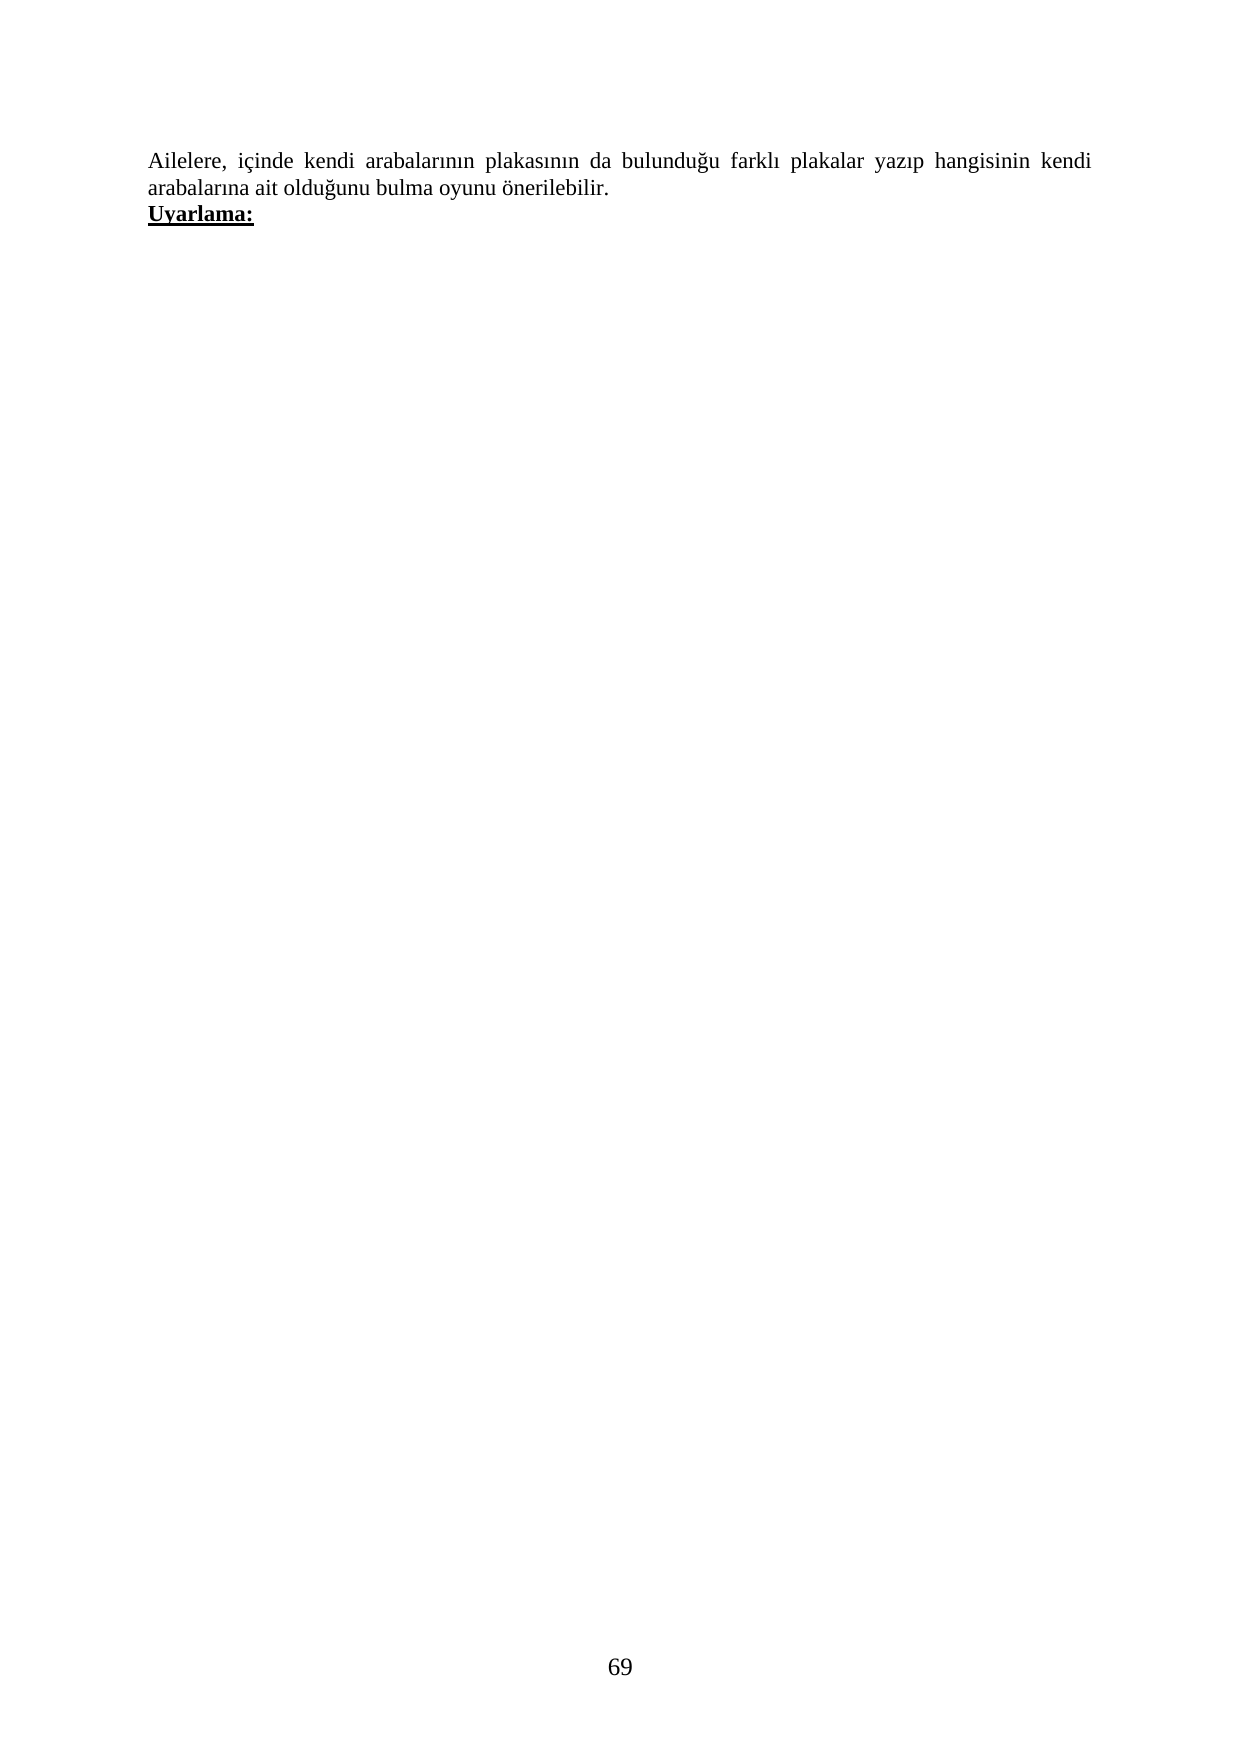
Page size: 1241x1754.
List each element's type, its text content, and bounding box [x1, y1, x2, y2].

text Ailelere, içinde kendi arabalarının plakasının da bulunduğu farklı plakalar yazıp hangisinin kendi arabalarına ait olduğunu bulma oyunu önerilebilir. [148, 148, 1093, 200]
text Uyarlama: [148, 200, 1093, 227]
